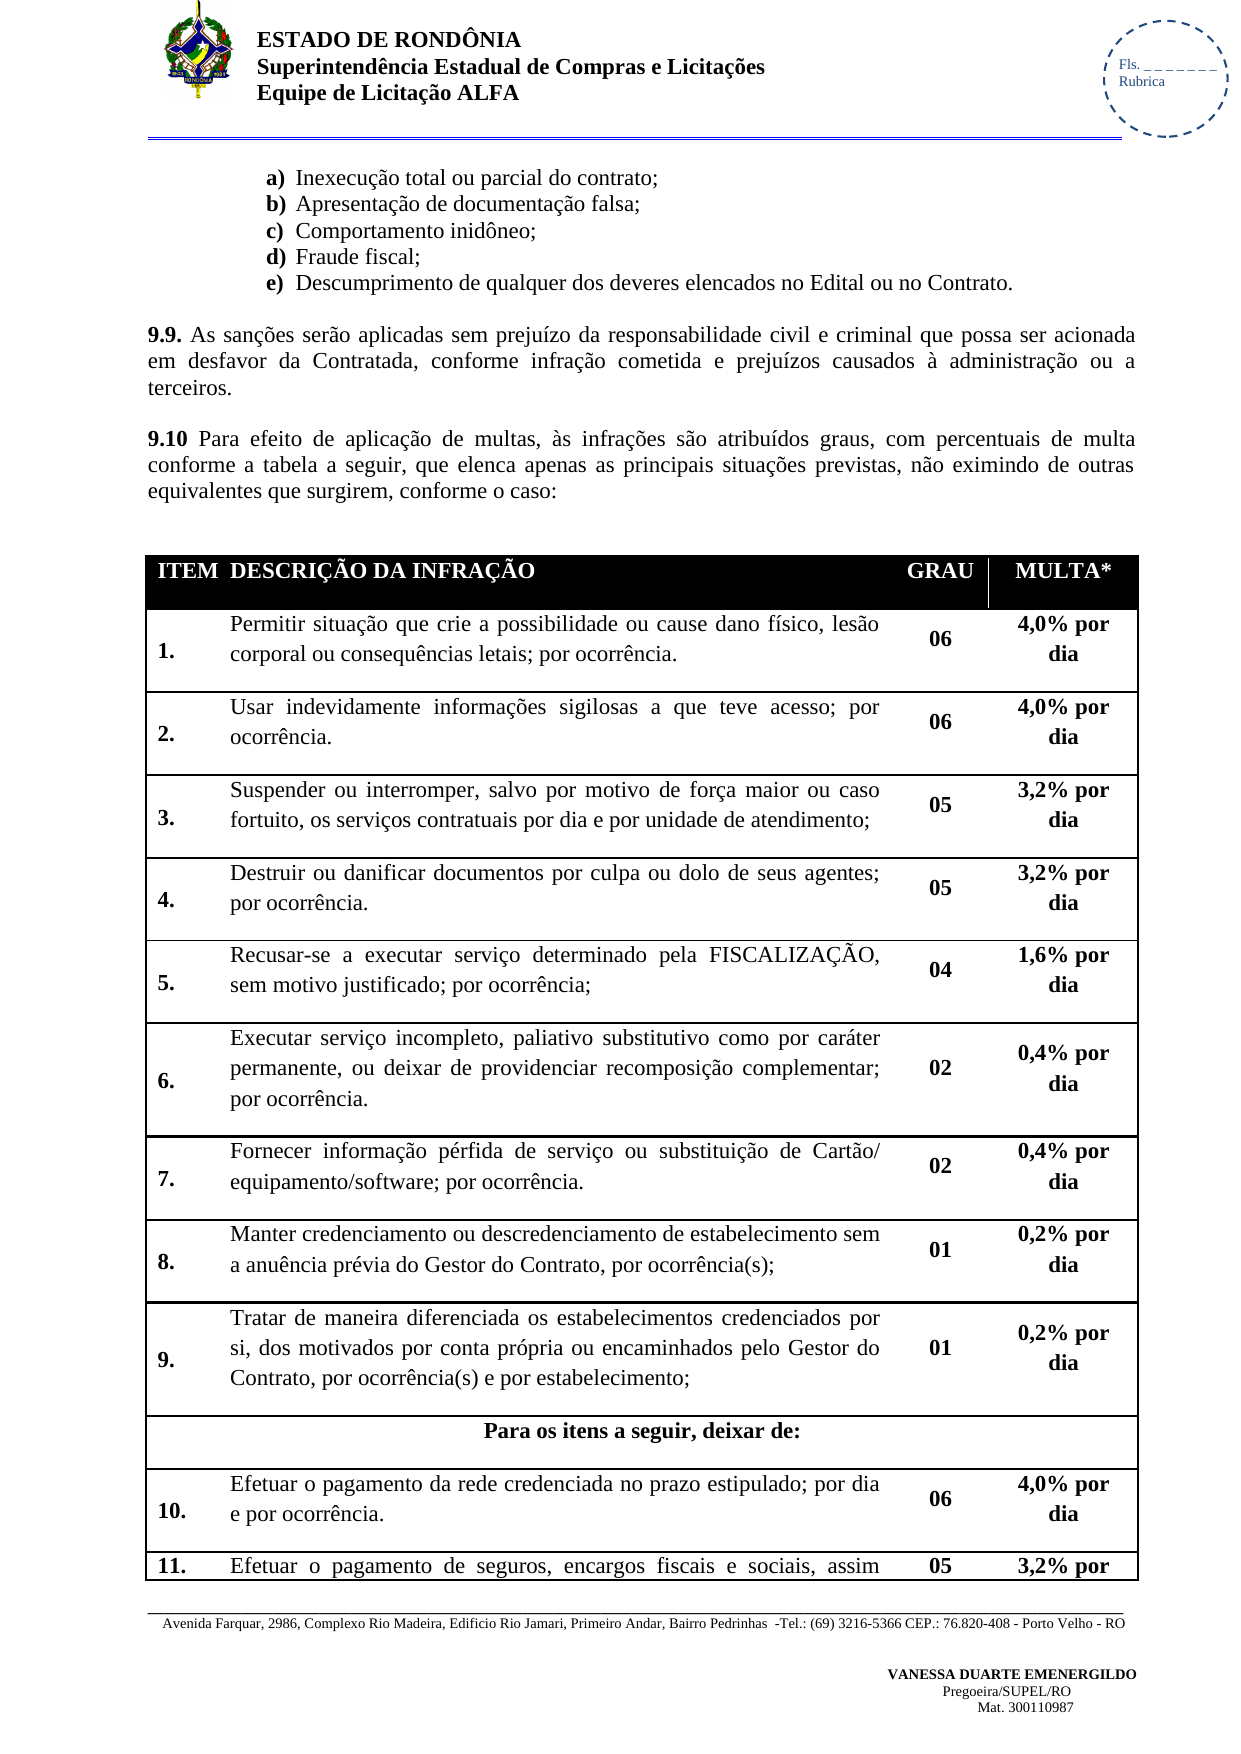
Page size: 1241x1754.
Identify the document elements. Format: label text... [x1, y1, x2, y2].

table_header GRAU [892, 558, 988, 608]
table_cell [219, 1553, 892, 1579]
table_cell [147, 1304, 219, 1415]
table_cell Executar serviço incompleto, paliativo substitutivo como por caráter permanente, ou deixar de providenciar recomposição complementar; por ocorrência. [219, 1024, 892, 1135]
table_cell [147, 1221, 219, 1301]
table_cell 06 [892, 1470, 988, 1551]
table_cell Tratar de maneira diferenciada os estabelecimentos credenciados por si, dos motivados por conta própria ou encaminhados pelo Gestor do Contrato, por ocorrência(s) e por estabelecimento; [219, 1304, 892, 1415]
list Descumprimento de qualquer dos deveres elencados no Edital ou no Contrato. [266, 269, 1137, 296]
table_cell Recusar-se a executar serviço determinado pela FISCALIZAÇÃO, sem motivo justificado; por ocorrência; [219, 941, 892, 1022]
table_cell 4,0% por dia [989, 693, 1137, 774]
table_cell 4,0% por dia [989, 1470, 1137, 1551]
table_cell 1,6% por dia [989, 941, 1137, 1022]
table_cell 05 [892, 776, 988, 857]
table_cell Suspender ou interromper, salvo por motivo de força maior ou caso fortuito, os serviços contratuais por dia e por unidade de atendimento; [219, 776, 892, 857]
table_cell 3,2% por dia [989, 776, 1137, 857]
table_cell Para os itens a seguir, deixar de: [147, 1417, 1137, 1467]
table_cell 02 [892, 1138, 988, 1218]
table_cell Manter credenciamento ou descredenciamento de estabelecimento sem a anuência prévia do Gestor do Contrato, por ocorrência(s); [219, 1221, 892, 1301]
table_cell 0,4% por dia [989, 1138, 1137, 1218]
table_cell [147, 859, 219, 940]
text 9.9. As sanções serão aplicadas sem prejuízo da responsabilidade civil e criminal que possa ser acionada em desfavor da Contratada, conforme infração cometida e prejuízos causados à administração ou a terceiros. [148, 321, 1137, 400]
table_cell 02 [892, 1024, 988, 1135]
table_cell 0,4% por dia [989, 1024, 1137, 1135]
table_cell 04 [892, 941, 988, 1022]
text 9.10 Para efeito de aplicação de multas, às infrações são atribuídos graus, com percentuais de multa conforme a tabela a seguir, que elenca apenas as principais situações previstas, não eximindo de outras equivalentes que surgirem, conforme o caso: [148, 425, 1137, 504]
list Apresentação de documentação falsa; [266, 190, 1137, 217]
table_cell [147, 1470, 219, 1551]
table_cell [147, 1024, 219, 1135]
table_cell 06 [892, 610, 988, 691]
table_cell 4,0% por dia [989, 610, 1137, 691]
table_cell Efetuar o pagamento da rede credenciada no prazo estipulado; por dia e por ocorrência. [219, 1470, 892, 1551]
table_cell 0,2% por dia [989, 1304, 1137, 1415]
picture [162, 0, 235, 100]
table_header DESCRIÇÃO DA INFRAÇÃO [219, 558, 892, 608]
table_cell 3,2% por dia [989, 859, 1137, 940]
table_cell 01 [892, 1304, 988, 1415]
table_cell 05 [892, 859, 988, 940]
table_cell Usar indevidamente informações sigilosas a que teve acesso; por ocorrência. [219, 693, 892, 774]
table_cell 0,2% por dia [989, 1221, 1137, 1301]
table_cell [147, 1138, 219, 1218]
table_cell 3,2% por dia [989, 1553, 1137, 1579]
table_cell Permitir situação que crie a possibilidade ou cause dano físico, lesão corporal ou consequências letais; por ocorrência. [219, 610, 892, 691]
table_cell [147, 1553, 219, 1579]
table_cell [147, 941, 219, 1022]
table_cell 01 [892, 1221, 988, 1301]
table_header MULTA* [989, 558, 1137, 608]
table_cell Destruir ou danificar documentos por culpa ou dolo de seus agentes; por ocorrência. [219, 859, 892, 940]
table_cell [147, 776, 219, 857]
table_cell 06 [892, 693, 988, 774]
list Inexecução total ou parcial do contrato; [266, 164, 1137, 190]
table_header ITEM [147, 558, 219, 608]
table_cell Fornecer informação pérfida de serviço ou substituição de Cartão/ equipamento/software; por ocorrência. [219, 1138, 892, 1218]
list Fraude fiscal; [266, 243, 1137, 269]
table_cell [147, 693, 219, 774]
table_cell 05 [892, 1553, 988, 1579]
list Comportamento inidôneo; [266, 217, 1137, 243]
table_cell [147, 610, 219, 691]
